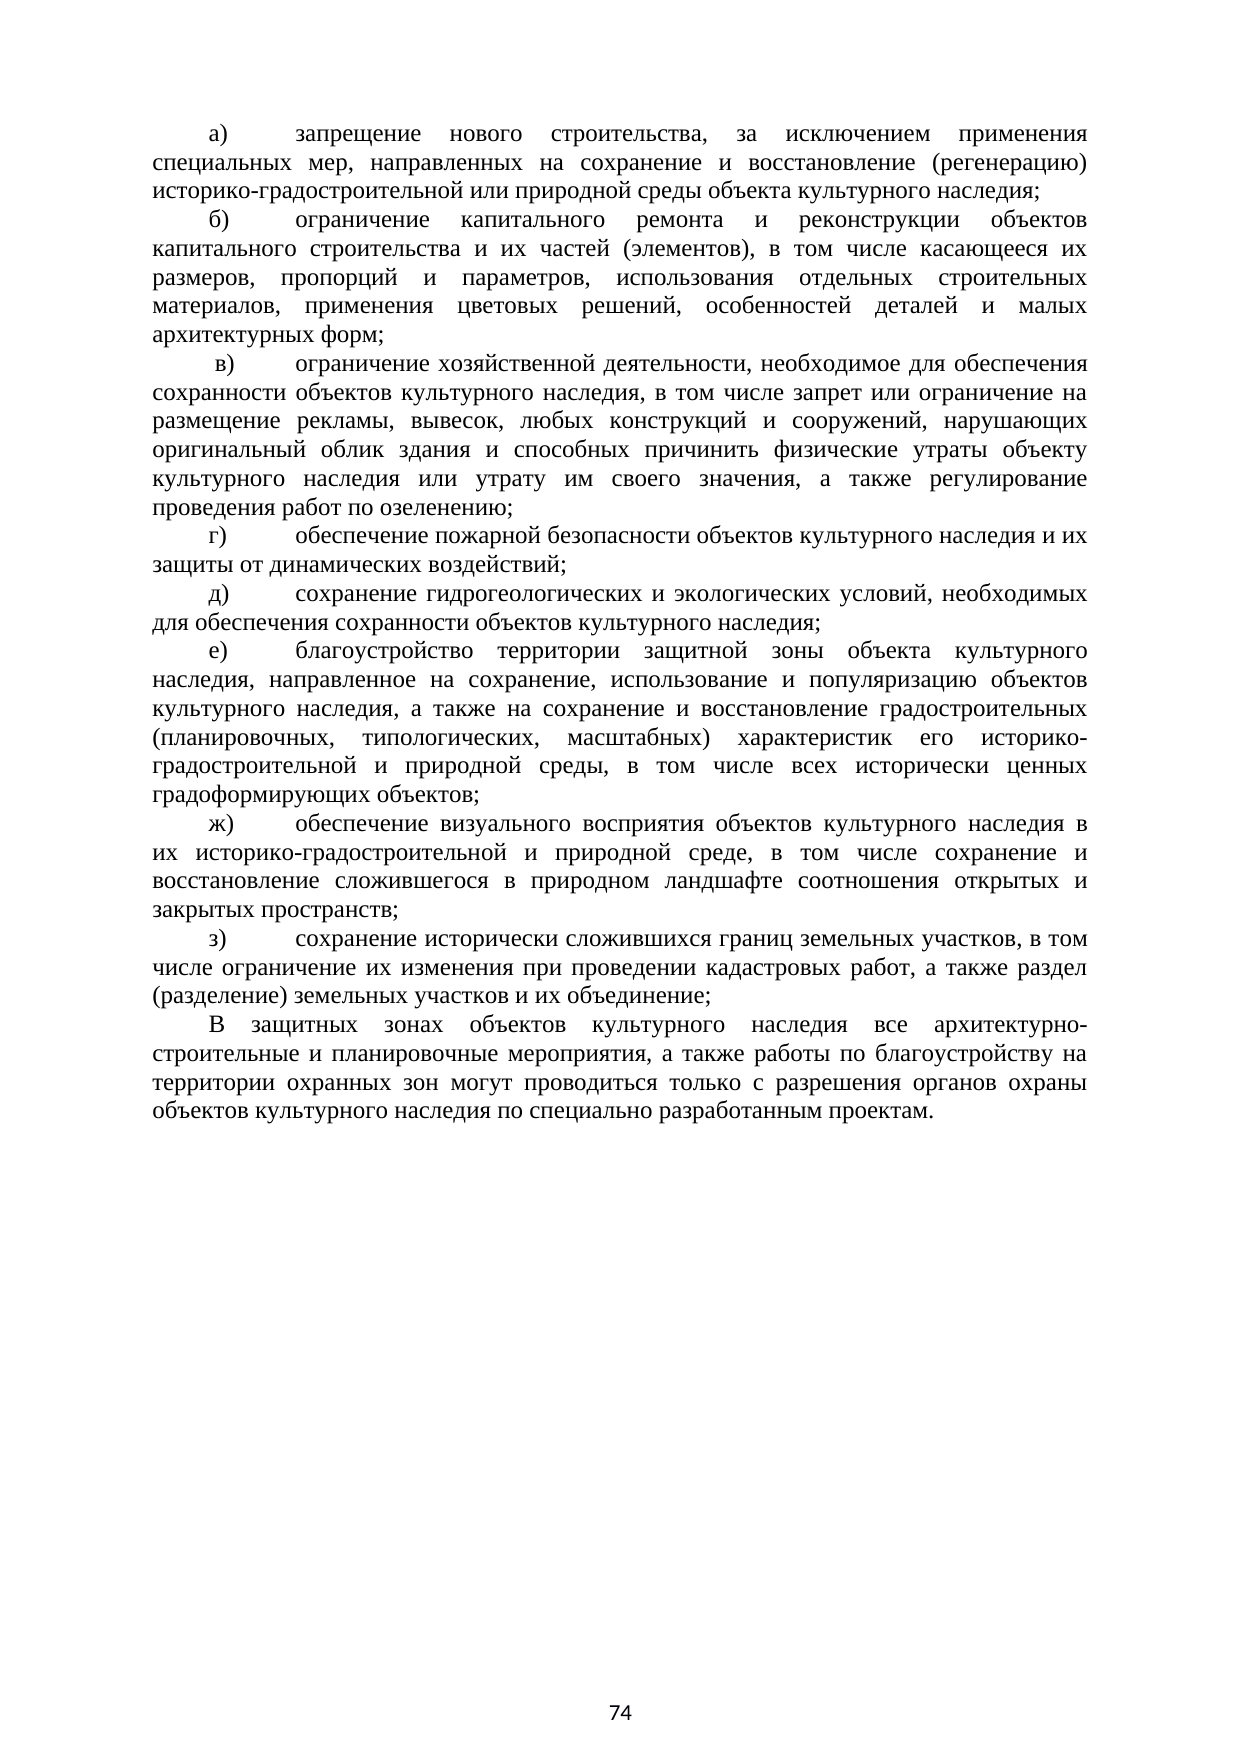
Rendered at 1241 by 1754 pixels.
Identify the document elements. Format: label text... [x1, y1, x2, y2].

text В защитных зонах объектов культурного наследия все архитектурно-строительные и планировочные мероприятия, а также работы по благоустройству на территории охранных зон могут проводиться только с разрешения органов охраны объектов культурного наследия по специально разработанным проектам. [152, 1009, 1088, 1124]
text г) обеспечение пожарной безопасности объектов культурного наследия и их защиты от динамических воздействий; [152, 521, 1088, 578]
text е) благоустройство территории защитной зоны объекта культурного наследия, направленное на сохранение, использование и популяризацию объектов культурного наследия, а также на сохранение и восстановление градостроительных (планировочных, типологических, масштабных) характеристик его историко-градостроительной и природной среды, в том числе всех исторически ценных градоформирующих объектов; [152, 636, 1088, 808]
text б) ограничение капитального ремонта и реконструкции объектов капитального строительства и их частей (элементов), в том числе касающееся их размеров, пропорций и параметров, использования отдельных строительных материалов, применения цветовых решений, особенностей деталей и малых архитектурных форм; [152, 204, 1088, 348]
text д) сохранение гидрогеологических и экологических условий, необходимых для обеспечения сохранности объектов культурного наследия; [152, 578, 1088, 636]
text з) сохранение исторически сложившихся границ земельных участков, в том числе ограничение их изменения при проведении кадастровых работ, а также раздел (разделение) земельных участков и их объединение; [152, 923, 1088, 1009]
text в) ограничение хозяйственной деятельности, необходимое для обеспечения сохранности объектов культурного наследия, в том числе запрет или ограничение на размещение рекламы, вывесок, любых конструкций и сооружений, нарушающих оригинальный облик здания и способных причинить физические утраты объекту культурного наследия или утрату им своего значения, а также регулирование проведения работ по озеленению; [152, 348, 1088, 521]
text а) запрещение нового строительства, за исключением применения специальных мер, направленных на сохранение и восстановление (регенерацию) историко-градостроительной или природной среды объекта культурного наследия; [152, 118, 1088, 204]
text ж) обеспечение визуального восприятия объектов культурного наследия в их историко-градостроительной и природной среде, в том числе сохранение и восстановление сложившегося в природном ландшафте соотношения открытых и закрытых пространств; [152, 808, 1088, 923]
